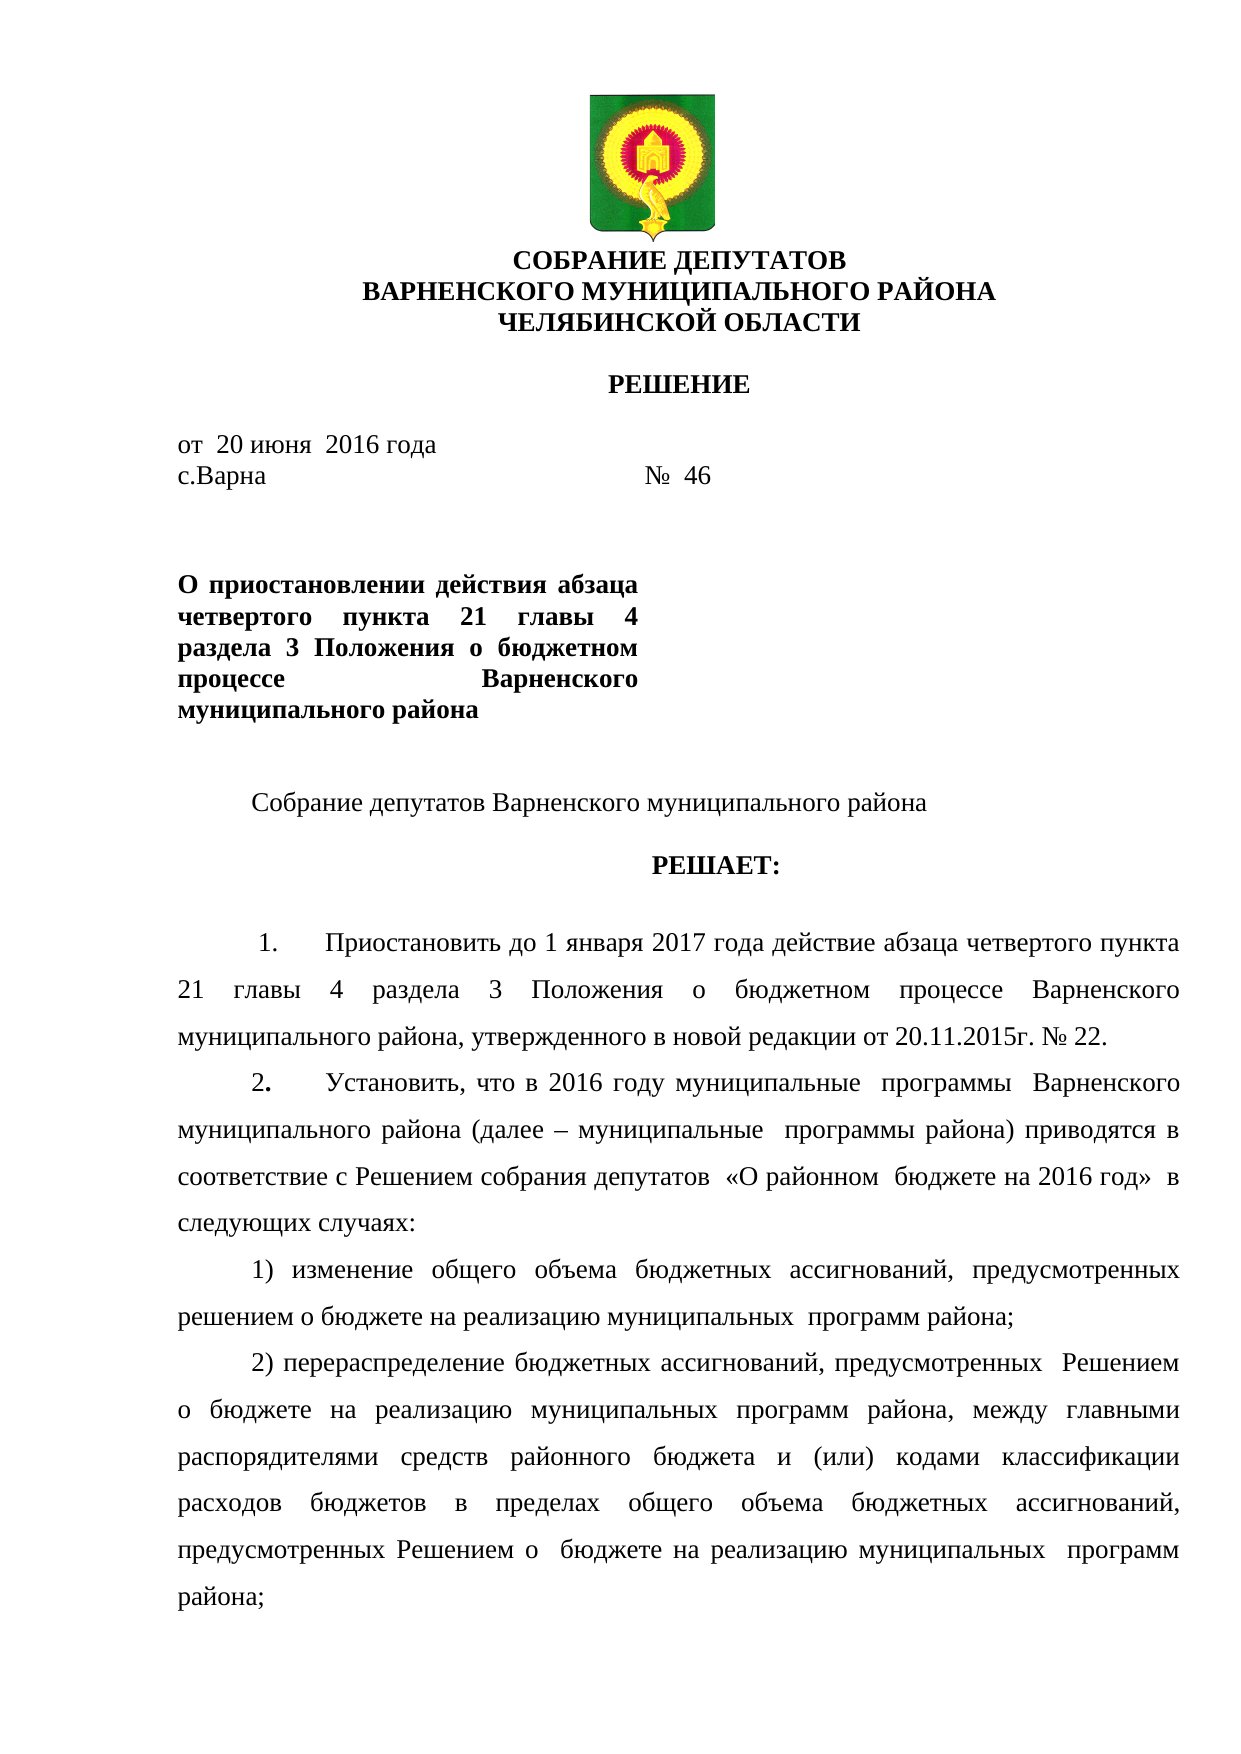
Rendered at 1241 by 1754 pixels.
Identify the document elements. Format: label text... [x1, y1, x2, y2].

title ВАРНЕНСКОГО МУНИЦИПАЛЬНОГО РАЙОНА [177, 275, 1181, 306]
title с.Варна № 46 [177, 459, 1181, 491]
text 1) изменение общего объема бюджетных ассигнований, предусмотренных решением о бюджете на реализацию муниципальных программ района; [177, 1253, 1181, 1331]
text 2) перераспределение бюджетных ассигнований, предусмотренных Решением о бюджете на реализацию муниципальных программ района, между главными распорядителями средств районного бюджета и (или) кодами классификации расходов бюджетов в пределах общего объема бюджетных ассигнований, предусмотренных Решением о бюджете на реализацию муниципальных программ района; [177, 1347, 1181, 1611]
title от 20 июня 2016 года [177, 428, 1181, 459]
title СОБРАНИЕ ДЕПУТАТОВ [177, 244, 1181, 275]
text 1. Приостановить до 1 января 2017 года действие абзаца четвертого пункта 21 главы 4 раздела 3 Положения о бюджетном процессе Варненского муниципального района, утвержденного в новой редакции от 20.11.2015г. № 22. [177, 927, 1181, 1051]
title ЧЕЛЯБИНСКОЙ ОБЛАСТИ [177, 306, 1181, 337]
table_header О приостановлении действия абзаца четвертого пункта 21 главы 4 раздела 3 Положения о бюджетном процессе Варненского муниципального района [166, 537, 650, 724]
picture [589, 93, 715, 241]
text РЕШАЕТ: [177, 849, 1181, 880]
text Собрание депутатов Варненского муниципального района [177, 786, 1181, 818]
title РЕШЕНИЕ [177, 368, 1181, 399]
text 2. Установить, что в 2016 году муниципальные программы Варненского муниципального района (далее – муниципальные программы района) приводятся в соответствие с Решением собрания депутатов «О районном бюджете на 2016 год» в следующих случаях: [177, 1067, 1181, 1238]
